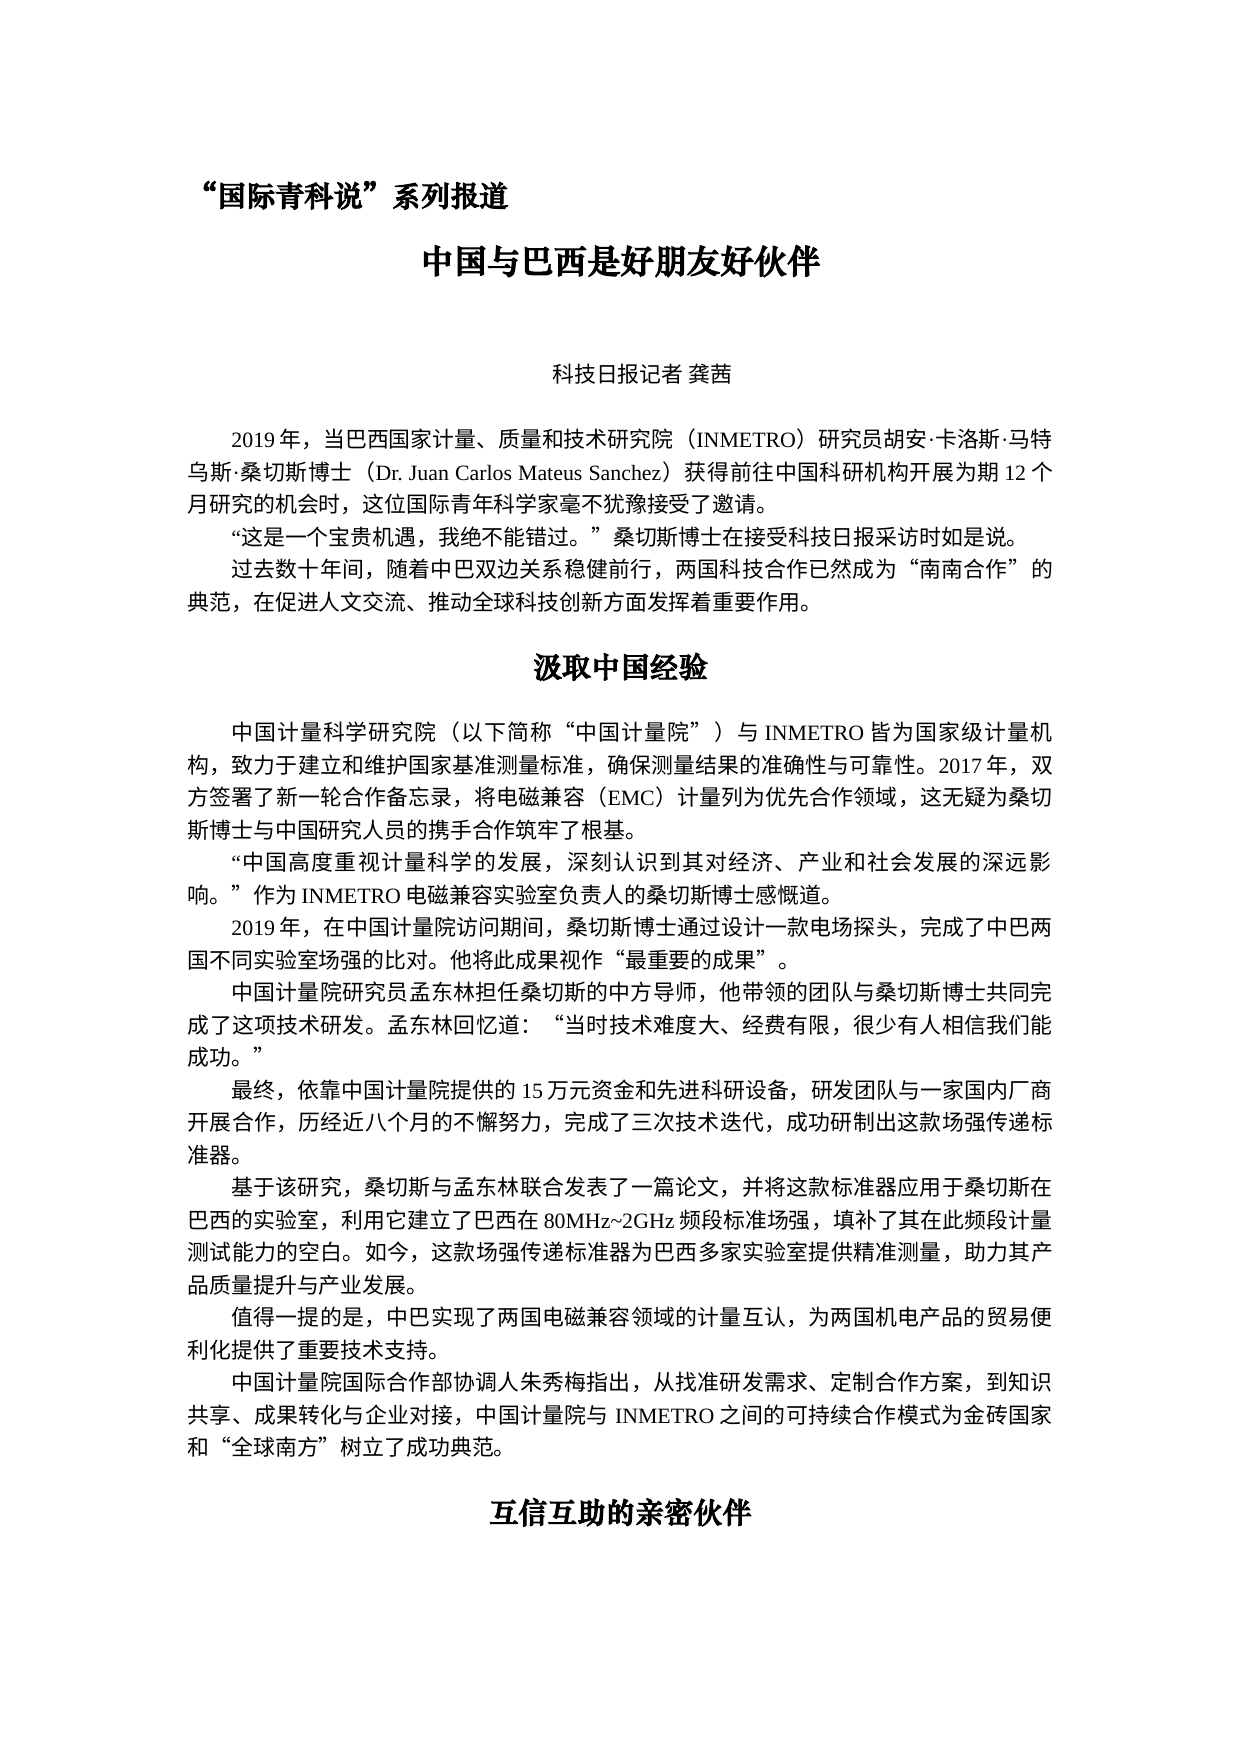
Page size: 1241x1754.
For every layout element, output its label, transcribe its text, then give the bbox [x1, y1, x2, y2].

text 中国计量院国际合作部协调人朱秀梅指出，从找准研发需求、定制合作方案，到知识共享、成果转化与企业对接，中国计量院与INMETRO之间的可持续合作模式为金砖国家和“全球南方”树立了成功典范。 [187, 1365, 1053, 1462]
text 基于该研究，桑切斯与孟东林联合发表了一篇论文，并将这款标准器应用于桑切斯在巴西的实验室，利用它建立了巴西在80MHz~2GHz频段标准场强，填补了其在此频段计量测试能力的空白。如今，这款场强传递标准器为巴西多家实验室提供精准测量，助力其产品质量提升与产业发展。 [187, 1170, 1053, 1300]
text 过去数十年间，随着中巴双边关系稳健前行，两国科技合作已然成为“南南合作”的典范，在促进人文交流、推动全球科技创新方面发挥着重要作用。 [187, 552, 1053, 617]
text 2019年，当巴西国家计量、质量和技术研究院（INMETRO）研究员胡安·卡洛斯·马特乌斯·桑切斯博士（Dr. Juan Carlos Mateus Sanchez）获得前往中国科研机构开展为期12个月研究的机会时，这位国际青年科学家毫不犹豫接受了邀请。 [187, 422, 1053, 519]
text 中国计量科学研究院（以下简称“中国计量院”）与INMETRO皆为国家级计量机构，致力于建立和维护国家基准测量标准，确保测量结果的准确性与可靠性。2017年，双方签署了新一轮合作备忘录，将电磁兼容（EMC）计量列为优先合作领域，这无疑为桑切斯博士与中国研究人员的携手合作筑牢了根基。 [187, 715, 1053, 845]
text 2019年，在中国计量院访问期间，桑切斯博士通过设计一款电场探头，完成了中巴两国不同实验室场强的比对。他将此成果视作“最重要的成果”。 [187, 910, 1053, 975]
text “国际青科说”系列报道 [187, 162, 1053, 227]
text 值得一提的是，中巴实现了两国电磁兼容领域的计量互认，为两国机电产品的贸易便利化提供了重要技术支持。 [187, 1300, 1053, 1365]
text “中国高度重视计量科学的发展，深刻认识到其对经济、产业和社会发展的深远影响。”作为INMETRO电磁兼容实验室负责人的桑切斯博士感慨道。 [187, 845, 1053, 910]
text 中国与巴西是好朋友好伙伴 [187, 227, 1053, 292]
text “这是一个宝贵机遇，我绝不能错过。”桑切斯博士在接受科技日报采访时如是说。 [187, 519, 1053, 552]
text 汲取中国经验 [187, 633, 1053, 698]
text 互信互助的亲密伙伴 [187, 1478, 1053, 1543]
text 科技日报记者 龚茜 [187, 357, 1053, 389]
text 最终，依靠中国计量院提供的15万元资金和先进科研设备，研发团队与一家国内厂商开展合作，历经近八个月的不懈努力，完成了三次技术迭代，成功研制出这款场强传递标准器。 [187, 1072, 1053, 1170]
text 中国计量院研究员孟东林担任桑切斯的中方导师，他带领的团队与桑切斯博士共同完成了这项技术研发。孟东林回忆道：“当时技术难度大、经费有限，很少有人相信我们能成功。” [187, 975, 1053, 1072]
